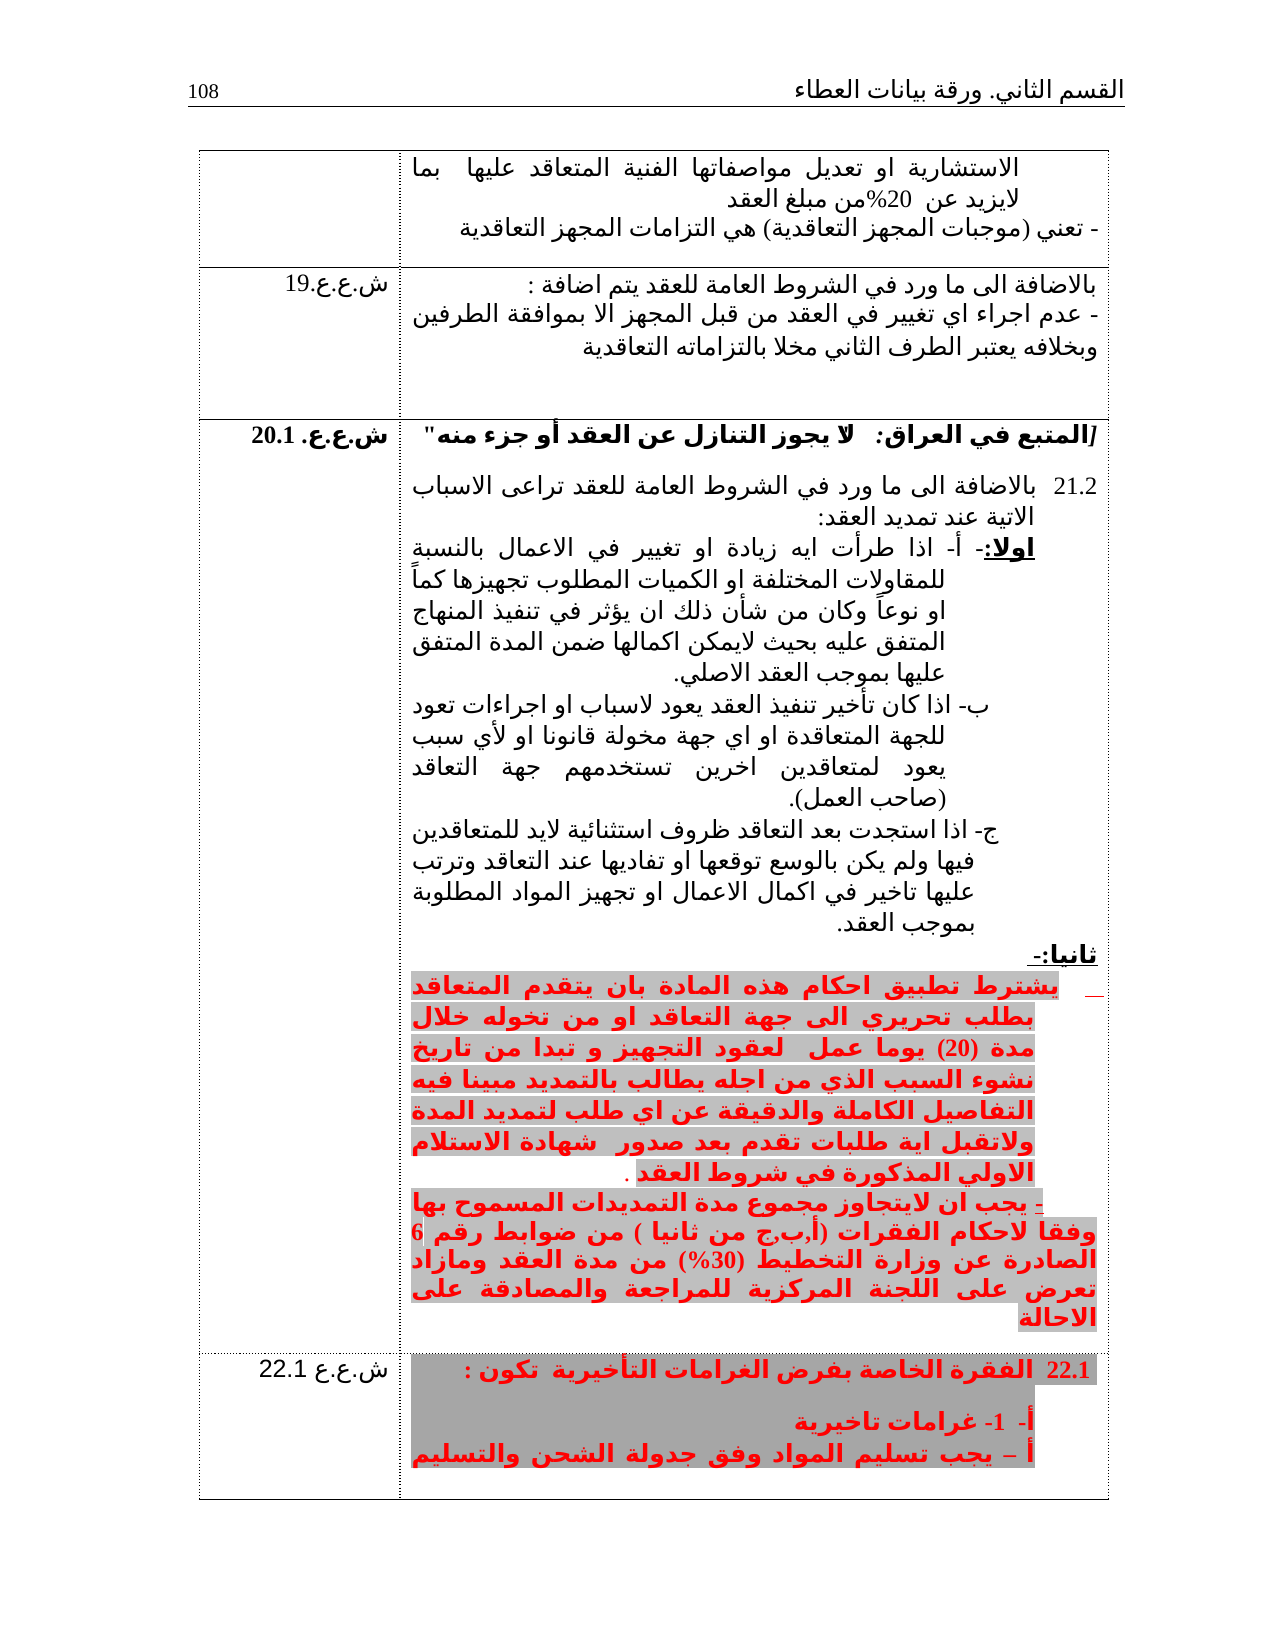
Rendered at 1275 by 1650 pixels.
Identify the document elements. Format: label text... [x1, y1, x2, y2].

table_cell ش.ع.ع. 20.1 [199, 420, 400, 1353]
table_cell ش.ع.ع.18 [199, 151, 400, 267]
table_cell [المتبع في العراق: "لا يجوز التنازل عن العقد أو جزء منه" 21.2 بالاضافة الى ما ورد في الشروط العامة للعقد تراعى الاسباب الاتية عند تمديد العقد: اولا:- أ- اذا طرأت ايه زيادة او تغيير في الاعمال بالنسبة للمقاولات المختلفة او الكميات المطلوب تجهيزها كماً او نوعاً وكان من شأن ذلك ان يؤثر في تنفيذ المنهاج المتفق عليه بحيث لايمكن اكمالها ضمن المدة المتفق عليها بموجب العقد الاصلي. ب- اذا كان تأخير تنفيذ العقد يعود لاسباب او اجراءات تعود للجهة المتعاقدة او اي جهة مخولة قانونا او لأي سبب يعود لمتعاقدين اخرين تستخدمهم جهة التعاقد (صاحب العمل). ج- اذا استجدت بعد التعاقد ظروف استثنائية لايد للمتعاقدين فيها ولم يكن بالوسع توقعها او تفاديها عند التعاقد وترتب عليها تاخير في اكمال الاعمال او تجهيز المواد المطلوبة بموجب العقد. ثانيا:- يشترط تطبيق احكام هذه المادة بان يتقدم المتعاقد بطلب تحريري الى جهة التعاقد او من تخوله خلال مدة (20) يوما عمل لعقود التجهيز و تبدا من تاريخ نشوء السبب الذي من اجله يطالب بالتمديد مبينا فيه التفاصيل الكاملة والدقيقة عن اي طلب لتمديد المدة ولاتقبل اية طلبات تقدم بعد صدور شهادة الاستلام الاولي المذكورة في شروط العقد . - يجب ان لايتجاوز مجموع مدة التمديدات المسموح بها وفقا لاحكام الفقرات (أ,ب,ج من ثانيا ) من ضوابط رقم 6 الصادرة عن وزارة التخطيط (30%) من مدة العقد ومازاد تعرض على اللجنة المركزية للمراجعة والمصادقة على الاحالة [400, 420, 1109, 1353]
table_cell ش.ع.ع 22.1 [199, 1353, 400, 1499]
table_cell ش.ع.ع.19 [199, 267, 400, 419]
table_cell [400, 1353, 1109, 1499]
table_cell بالاضافة الى ما ورد في الشروط العامة للعقد يتم اضافة : - عدم اجراء اي تغيير في العقد من قبل المجهز الا بموافقة الطرفين وبخلافه يعتبر الطرف الثاني مخلا بالتزاماته التعاقدية [400, 268, 1109, 419]
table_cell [400, 151, 1109, 267]
